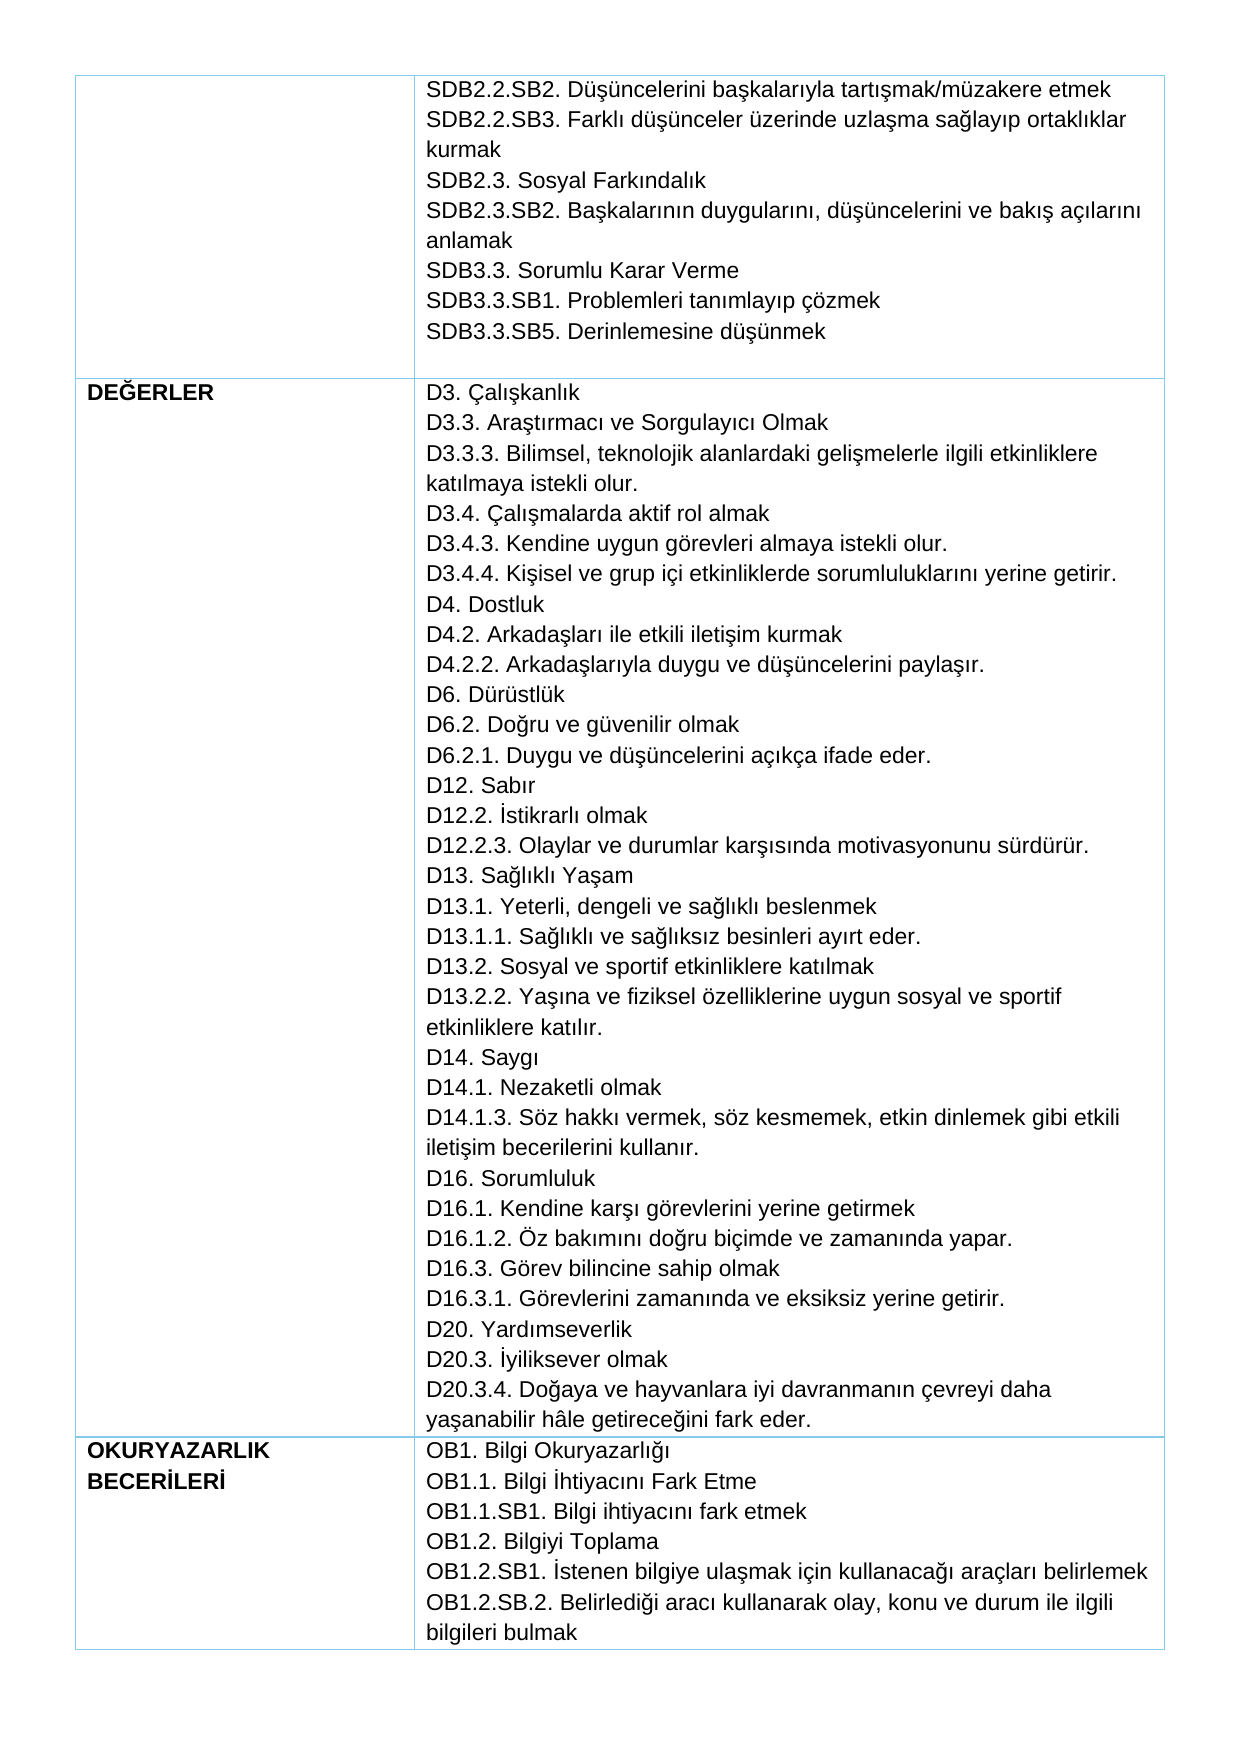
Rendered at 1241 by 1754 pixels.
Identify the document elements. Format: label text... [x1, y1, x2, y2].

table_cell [415, 76, 1164, 378]
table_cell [76, 1438, 414, 1649]
table_cell D3. Çalışkanlık D3.3. Araştırmacı ve Sorgulayıcı Olmak D3.3.3. Bilimsel, teknolojik alanlardaki gelişmelerle ilgili etkinliklere katılmaya istekli olur. D3.4. Çalışmalarda aktif rol almak D3.4.3. Kendine uygun görevleri almaya istekli olur. D3.4.4. Kişisel ve grup içi etkinliklerde sorumluluklarını yerine getirir. D4. Dostluk D4.2. Arkadaşları ile etkili iletişim kurmak D4.2.2. Arkadaşlarıyla duygu ve düşüncelerini paylaşır. D6. Dürüstlük D6.2. Doğru ve güvenilir olmak D6.2.1. Duygu ve düşüncelerini açıkça ifade eder. D12. Sabır D12.2. İstikrarlı olmak D12.2.3. Olaylar ve durumlar karşısında motivasyonunu sürdürür. D13. Sağlıklı Yaşam D13.1. Yeterli, dengeli ve sağlıklı beslenmek D13.1.1. Sağlıklı ve sağlıksız besinleri ayırt eder. D13.2. Sosyal ve sportif etkinliklere katılmak D13.2.2. Yaşına ve fiziksel özelliklerine uygun sosyal ve sportif etkinliklere katılır. D14. Saygı D14.1. Nezaketli olmak D14.1.3. Söz hakkı vermek, söz kesmemek, etkin dinlemek gibi etkili iletişim becerilerini kullanır. D16. Sorumluluk D16.1. Kendine karşı görevlerini yerine getirmek D16.1.2. Öz bakımını doğru biçimde ve zamanında yapar. D16.3. Görev bilincine sahip olmak D16.3.1. Görevlerini zamanında ve eksiksiz yerine getirir. D20. Yardımseverlik D20.3. İyiliksever olmak D20.3.4. Doğaya ve hayvanlara iyi davranmanın çevreyi daha yaşanabilir hâle getireceğini fark eder. [415, 379, 1164, 1436]
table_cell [415, 1438, 1164, 1649]
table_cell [76, 76, 414, 378]
table_cell DEĞERLER [76, 379, 414, 1436]
